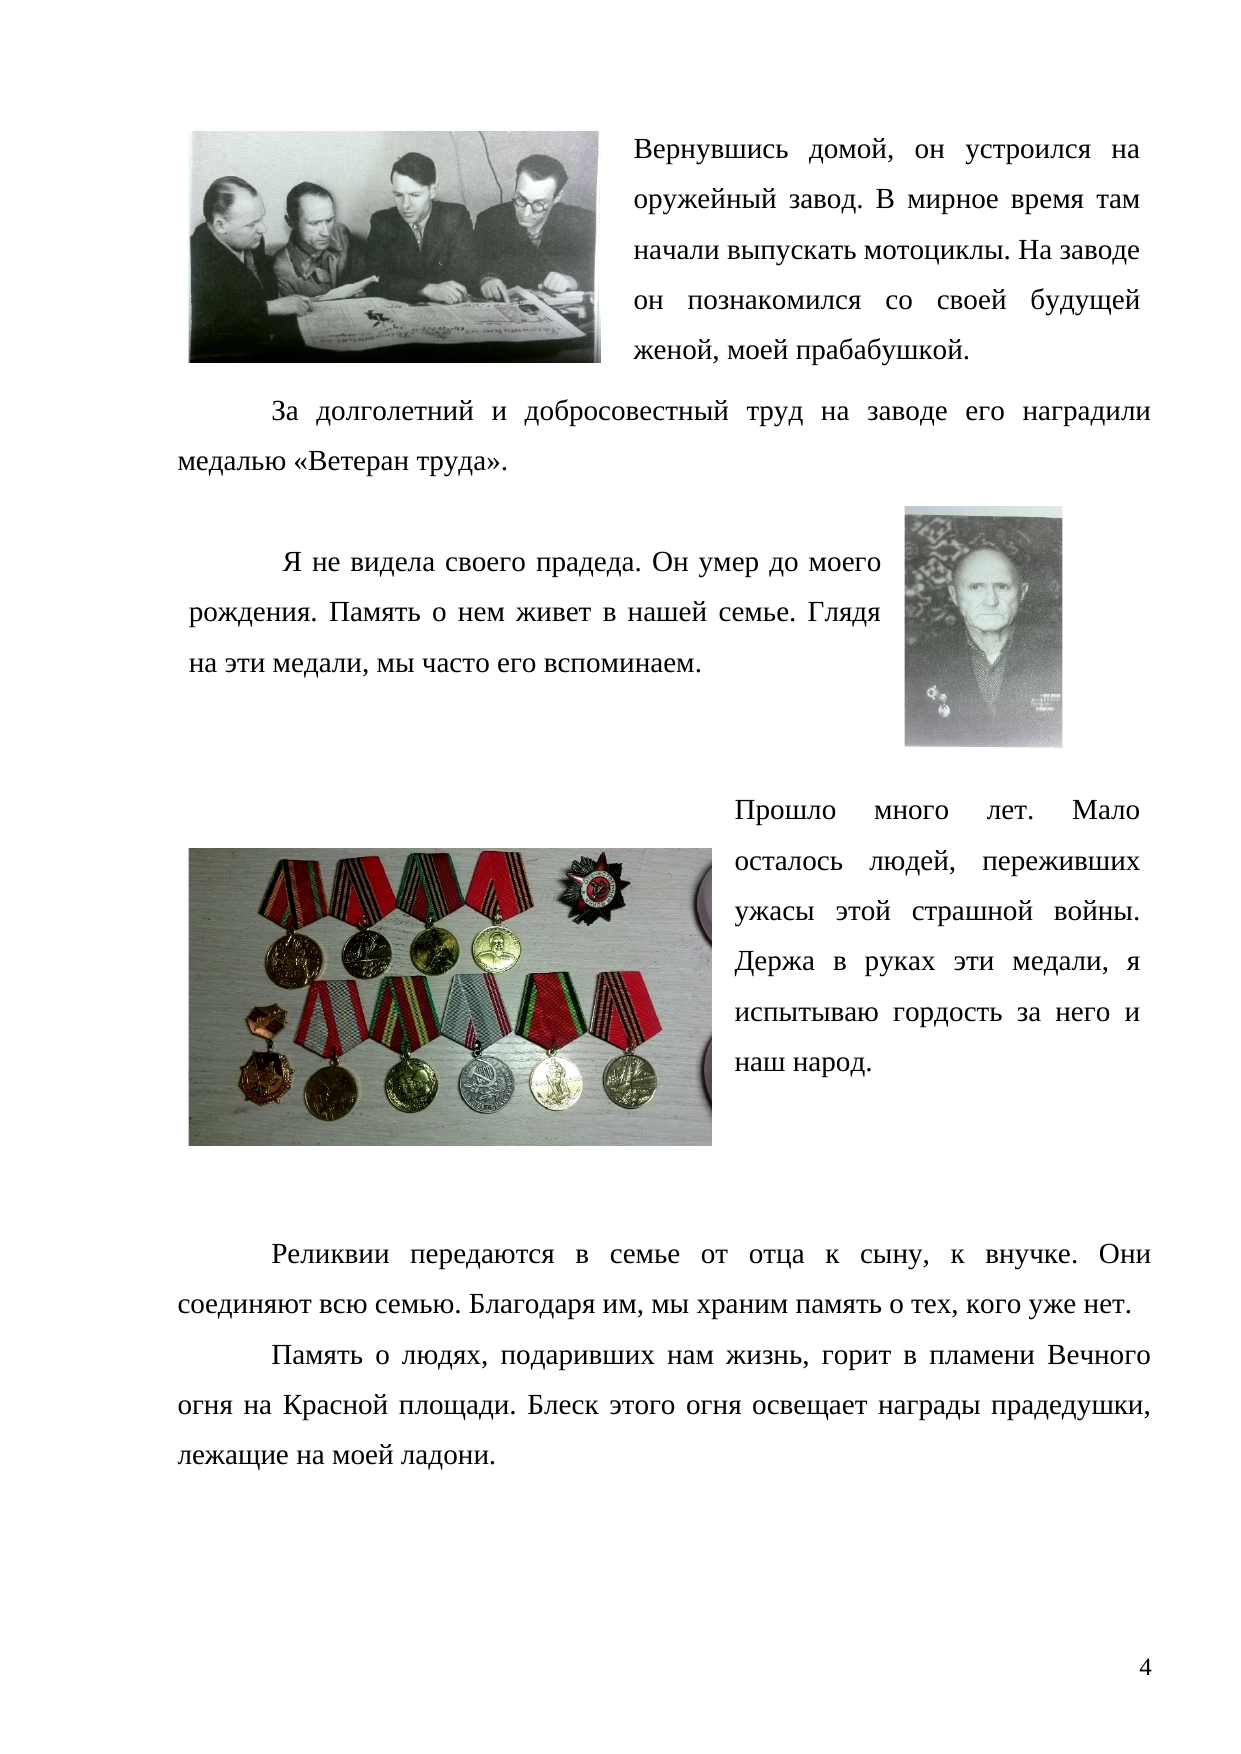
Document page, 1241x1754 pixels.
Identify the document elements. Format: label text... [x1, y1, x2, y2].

text Реликвии передаются в семье от отца к сыну, к внучке. Они соединяют всю семью. Благодаря им, мы храним память о тех, кого уже нет. [177, 1236, 1152, 1320]
table_header Я не видела своего прадеда. Он умер до моего рождения. Память о нем живет в нашей семье. Глядя на эти медали, мы часто его вспоминаем. [177, 494, 893, 779]
table_cell Прошло много лет. Мало осталось людей, переживших ужасы этой страшной войны. Держа в руках эти медали, я испытываю гордость за него и наш народ. [723, 780, 1152, 1236]
table_header [177, 118, 622, 393]
table_cell [177, 780, 723, 1236]
picture [904, 506, 1063, 753]
text За долголетний и добросовестный труд на заводе его наградили медалью «Ветеран труда». [177, 393, 1152, 477]
picture [188, 848, 712, 1146]
text Память о людях, подаривших нам жизнь, горит в пламени Вечного огня на Красной площади. Блеск этого огня освещает награды прадедушки, лежащие на моей ладони. [177, 1337, 1152, 1471]
picture [188, 131, 601, 363]
table_header Вернувшись домой, он устроился на оружейный завод. В мирное время там начали выпускать мотоциклы. На заводе он познакомился со своей будущей женой, моей прабабушкой. [622, 118, 1152, 393]
table_header [893, 494, 1152, 779]
